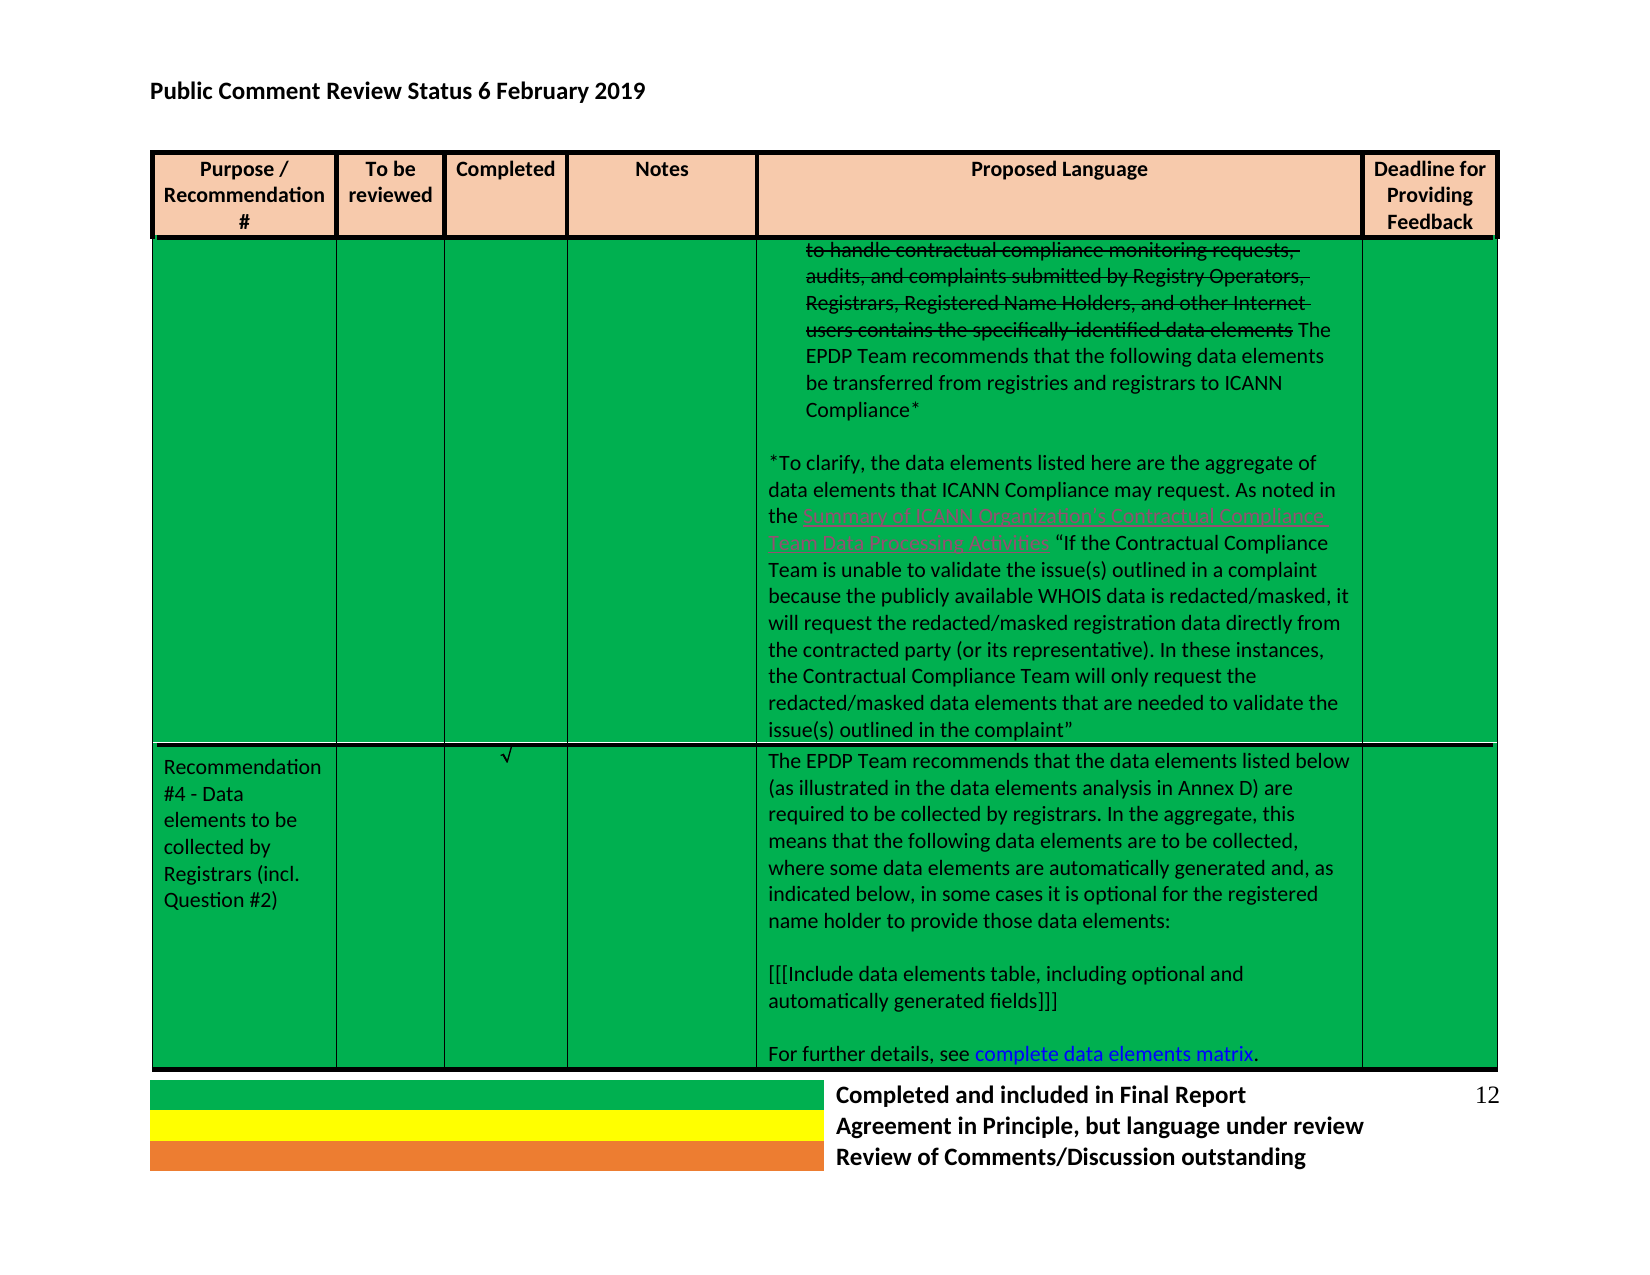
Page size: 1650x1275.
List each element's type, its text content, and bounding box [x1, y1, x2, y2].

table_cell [153, 743, 336, 1067]
table_cell [568, 240, 756, 742]
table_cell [153, 235, 336, 742]
table_cell [337, 240, 444, 742]
table_header Notes [569, 155, 755, 235]
table_cell [1363, 235, 1497, 742]
table_header Completed [447, 155, 565, 235]
table_cell [445, 240, 567, 742]
table_cell [445, 747, 567, 1067]
table_cell [1363, 743, 1497, 1067]
table_cell [568, 747, 756, 1067]
table_header Deadline for Providing Feedback [1365, 155, 1495, 235]
table_cell [337, 747, 444, 1067]
table_header Proposed Language [759, 155, 1360, 235]
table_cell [757, 240, 1362, 742]
table_header Purpose / Recommendation # [155, 155, 334, 235]
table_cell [757, 747, 1362, 1067]
table_header To be reviewed [339, 155, 442, 235]
